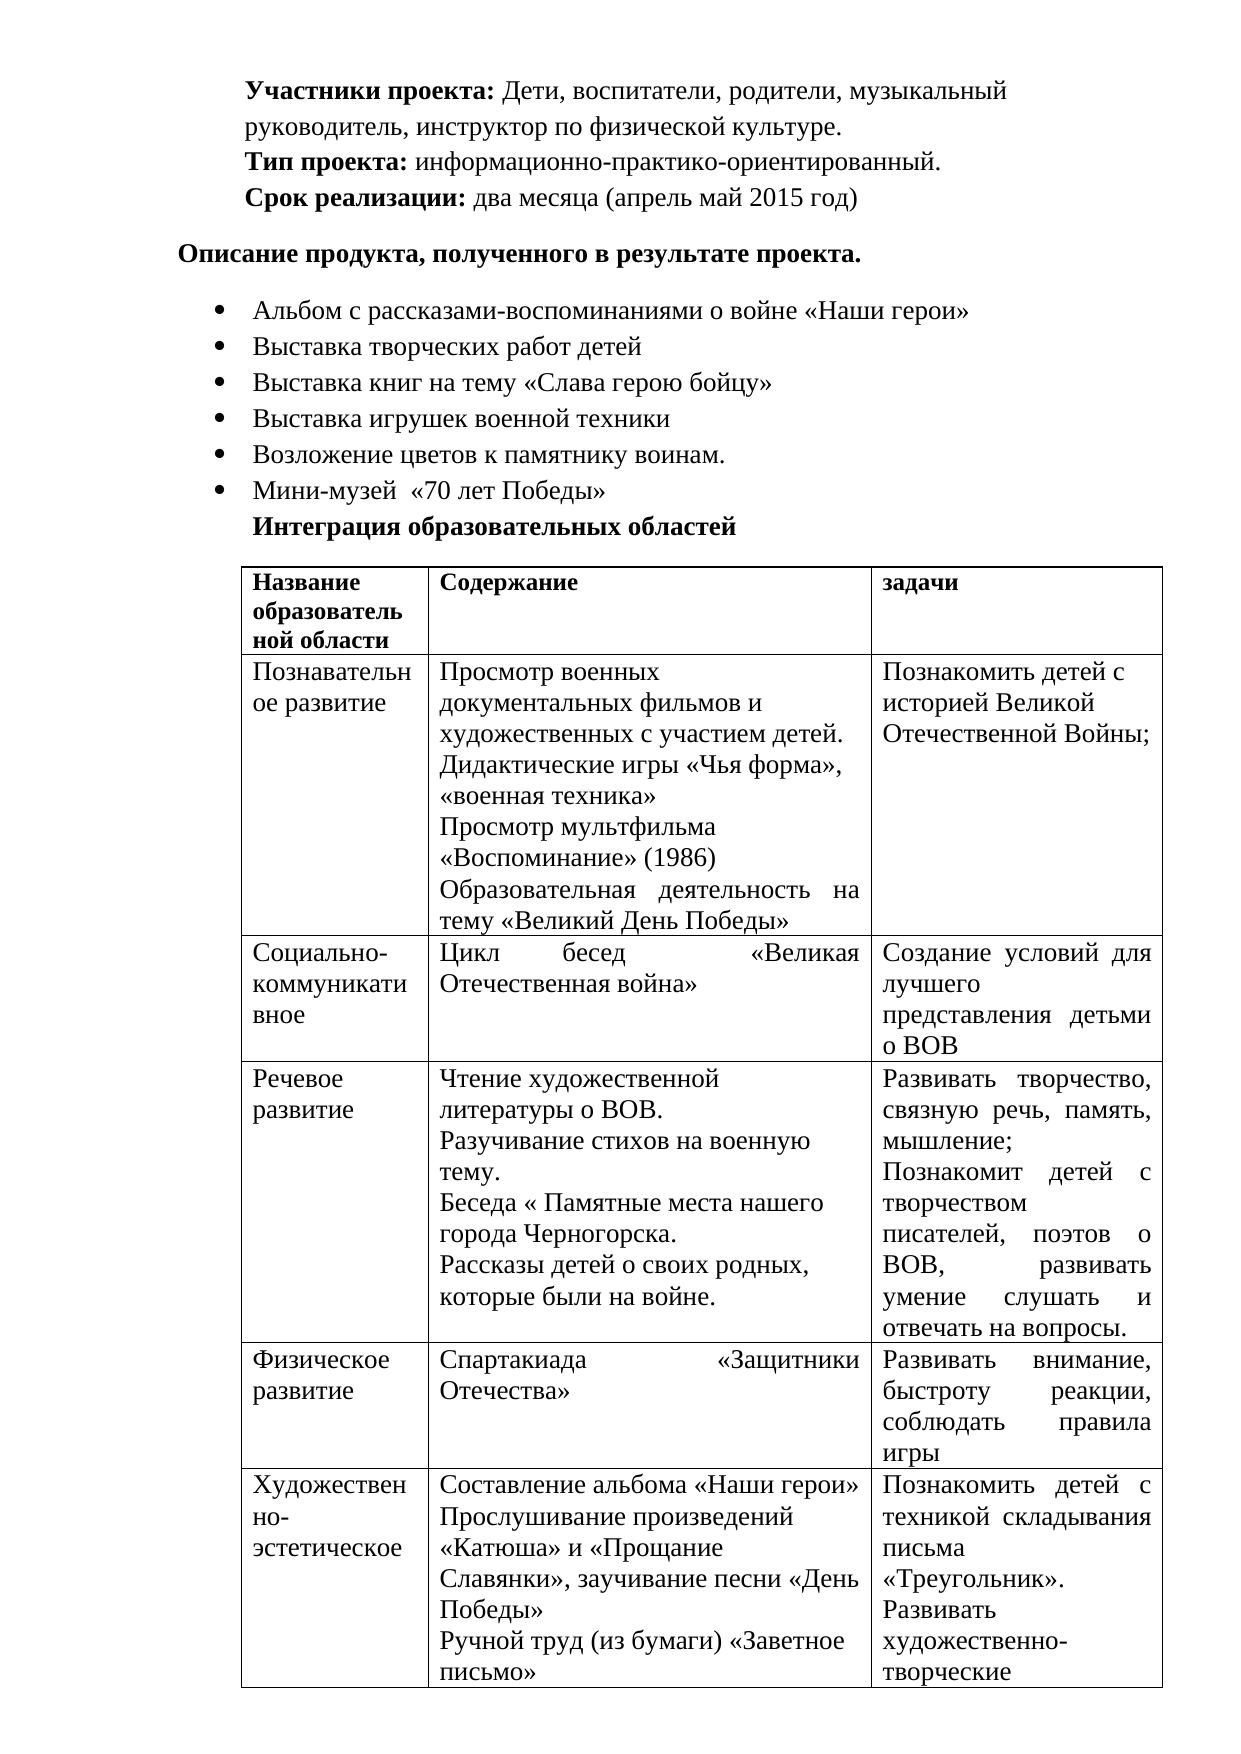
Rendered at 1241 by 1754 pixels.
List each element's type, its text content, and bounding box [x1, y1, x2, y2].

table_cell Речевое развитие [242, 1062, 428, 1342]
table_header Название образовательной области [242, 568, 428, 654]
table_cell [429, 1469, 871, 1687]
table_cell Спартакиада «Защитники Отечества» [429, 1343, 871, 1468]
table_cell Социально-коммуникативное [242, 936, 428, 1061]
list Выставка творческих работ детей [215, 330, 1152, 361]
table_header задачи [872, 568, 1162, 654]
table_cell Цикл бесед «Великая Отечественная война» [429, 936, 871, 1061]
list Выставка игрушек военной техники [215, 402, 1152, 433]
table_cell Познакомить детей с историей Великой Отечественной Войны; [872, 655, 1162, 935]
text Описание продукта, полученного в результате проекта. [177, 238, 1152, 269]
table_cell Физическое развитие [242, 1343, 428, 1468]
table_cell Развивать творчество, связную речь, память, мышление; Познакомит детей с творчеством писателей, поэтов о ВОВ, развивать умение слушать и отвечать на вопросы. [872, 1062, 1162, 1342]
table_header Содержание [429, 568, 871, 654]
table_cell Познавательное развитие [242, 655, 428, 935]
table_cell Развивать внимание, быстроту реакции, соблюдать правила игры [872, 1343, 1162, 1468]
list Срок реализации: два месяца (апрель май 2015 год) [244, 181, 1152, 212]
list Возложение цветов к памятнику воинам. [215, 438, 1152, 469]
list Тип проекта: информационно-практико-ориентированный. [244, 145, 1152, 176]
list Участники проекта: Дети, воспитатели, родители, музыкальный руководитель, инструктор по физической культуре. [244, 74, 1152, 141]
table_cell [872, 1469, 1162, 1687]
table_cell Просмотр военных документальных фильмов и художественных с участием детей. Дидактические игры «Чья форма», «военная техника» Просмотр мультфильма «Воспоминание» (1986) Образовательная деятельность на тему «Великий День Победы» [429, 655, 871, 935]
list Интеграция образовательных областей [252, 510, 1152, 541]
list Альбом с рассказами-воспоминаниями о войне «Наши герои» [215, 294, 1152, 325]
list Мини-музей «70 лет Победы» [215, 474, 1152, 505]
table_cell Чтение художественной литературы о ВОВ. Разучивание стихов на военную тему. Беседа « Памятные места нашего города Черногорска. Рассказы детей о своих родных, которые были на войне. [429, 1062, 871, 1342]
list Выставка книг на тему «Слава герою бойцу» [215, 366, 1152, 397]
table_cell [242, 1469, 428, 1687]
table_cell Создание условий для лучшего представления детьми о ВОВ [872, 936, 1162, 1061]
